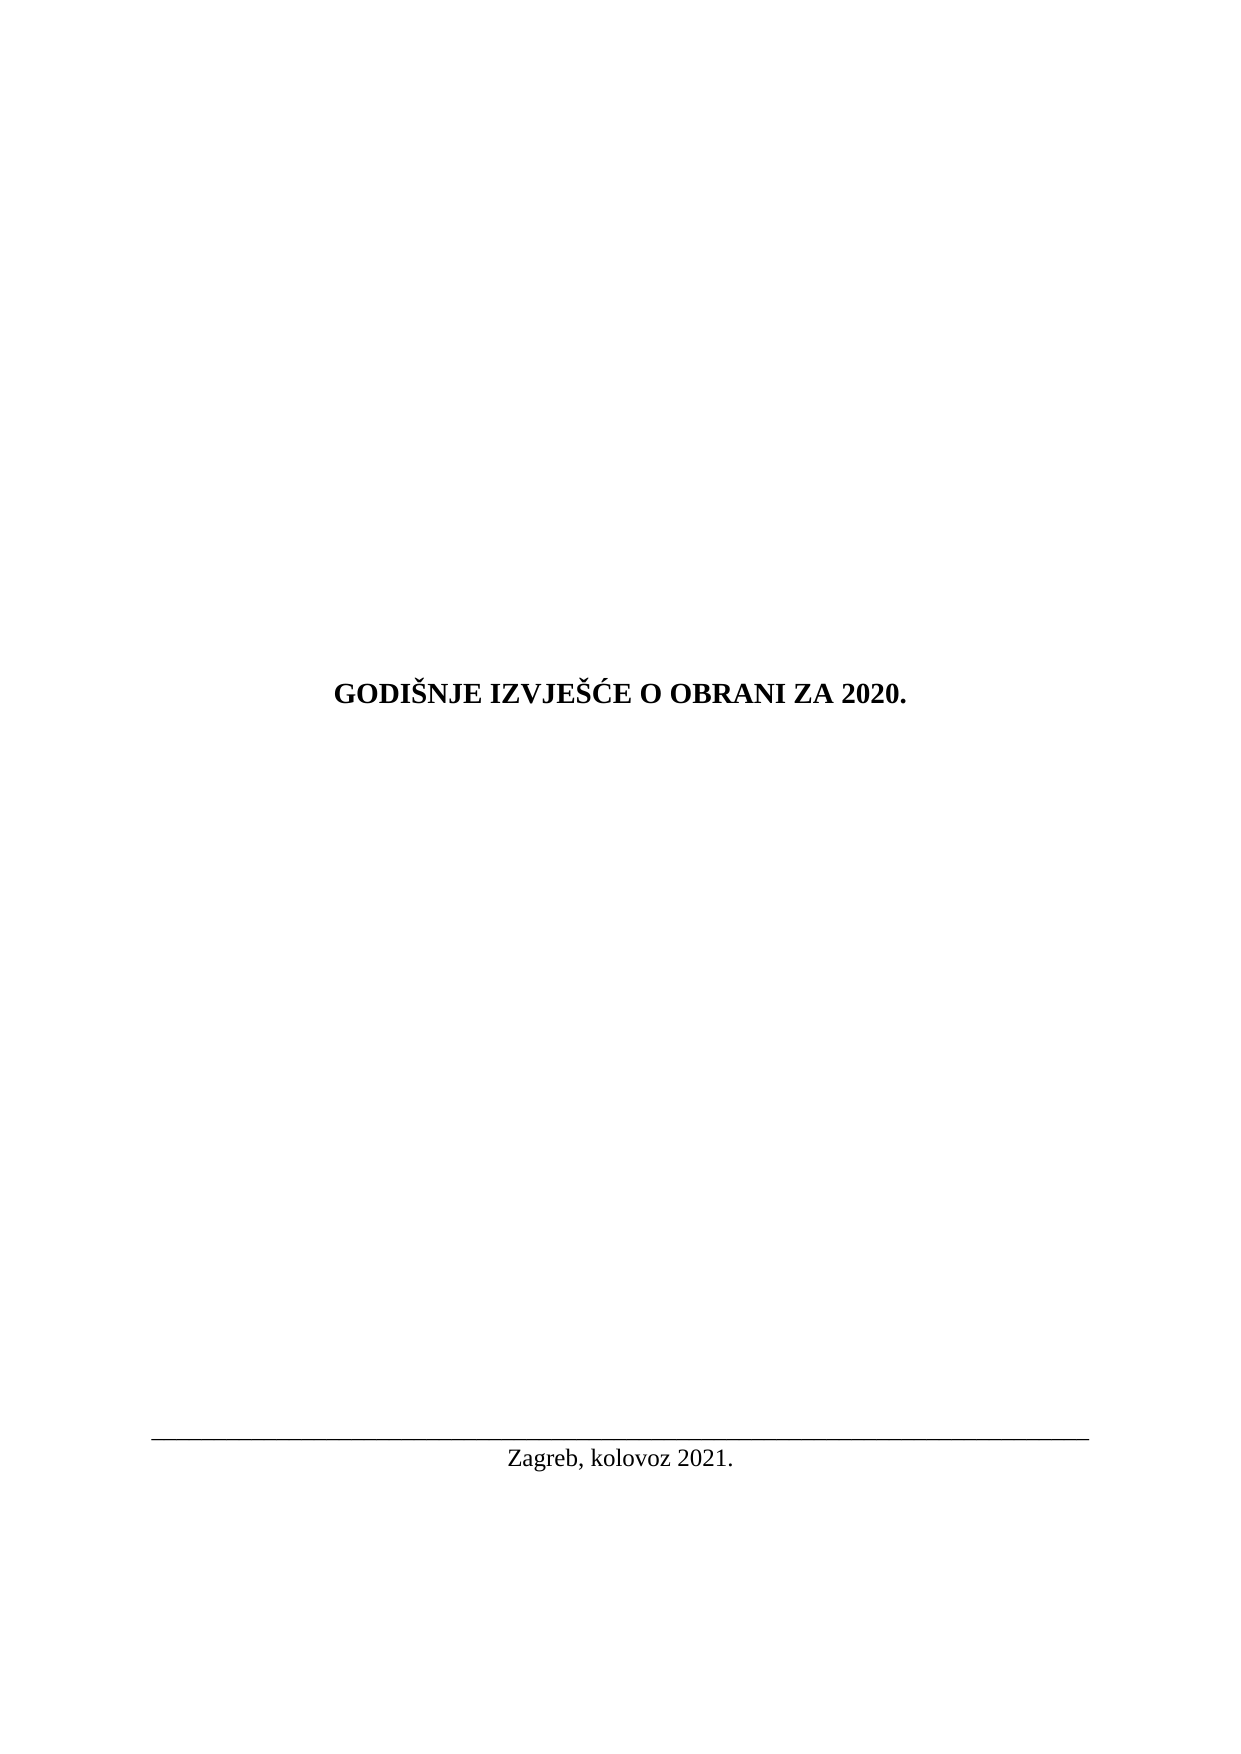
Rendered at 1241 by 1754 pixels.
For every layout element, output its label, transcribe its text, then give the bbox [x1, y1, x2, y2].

text GODIŠNJE IZVJEŠĆE O OBRANI ZA 2020. [148, 676, 1093, 709]
text Zagreb, kolovoz 2021. [148, 1443, 1093, 1471]
text ___________________________________________________________________________ [148, 1414, 1093, 1443]
